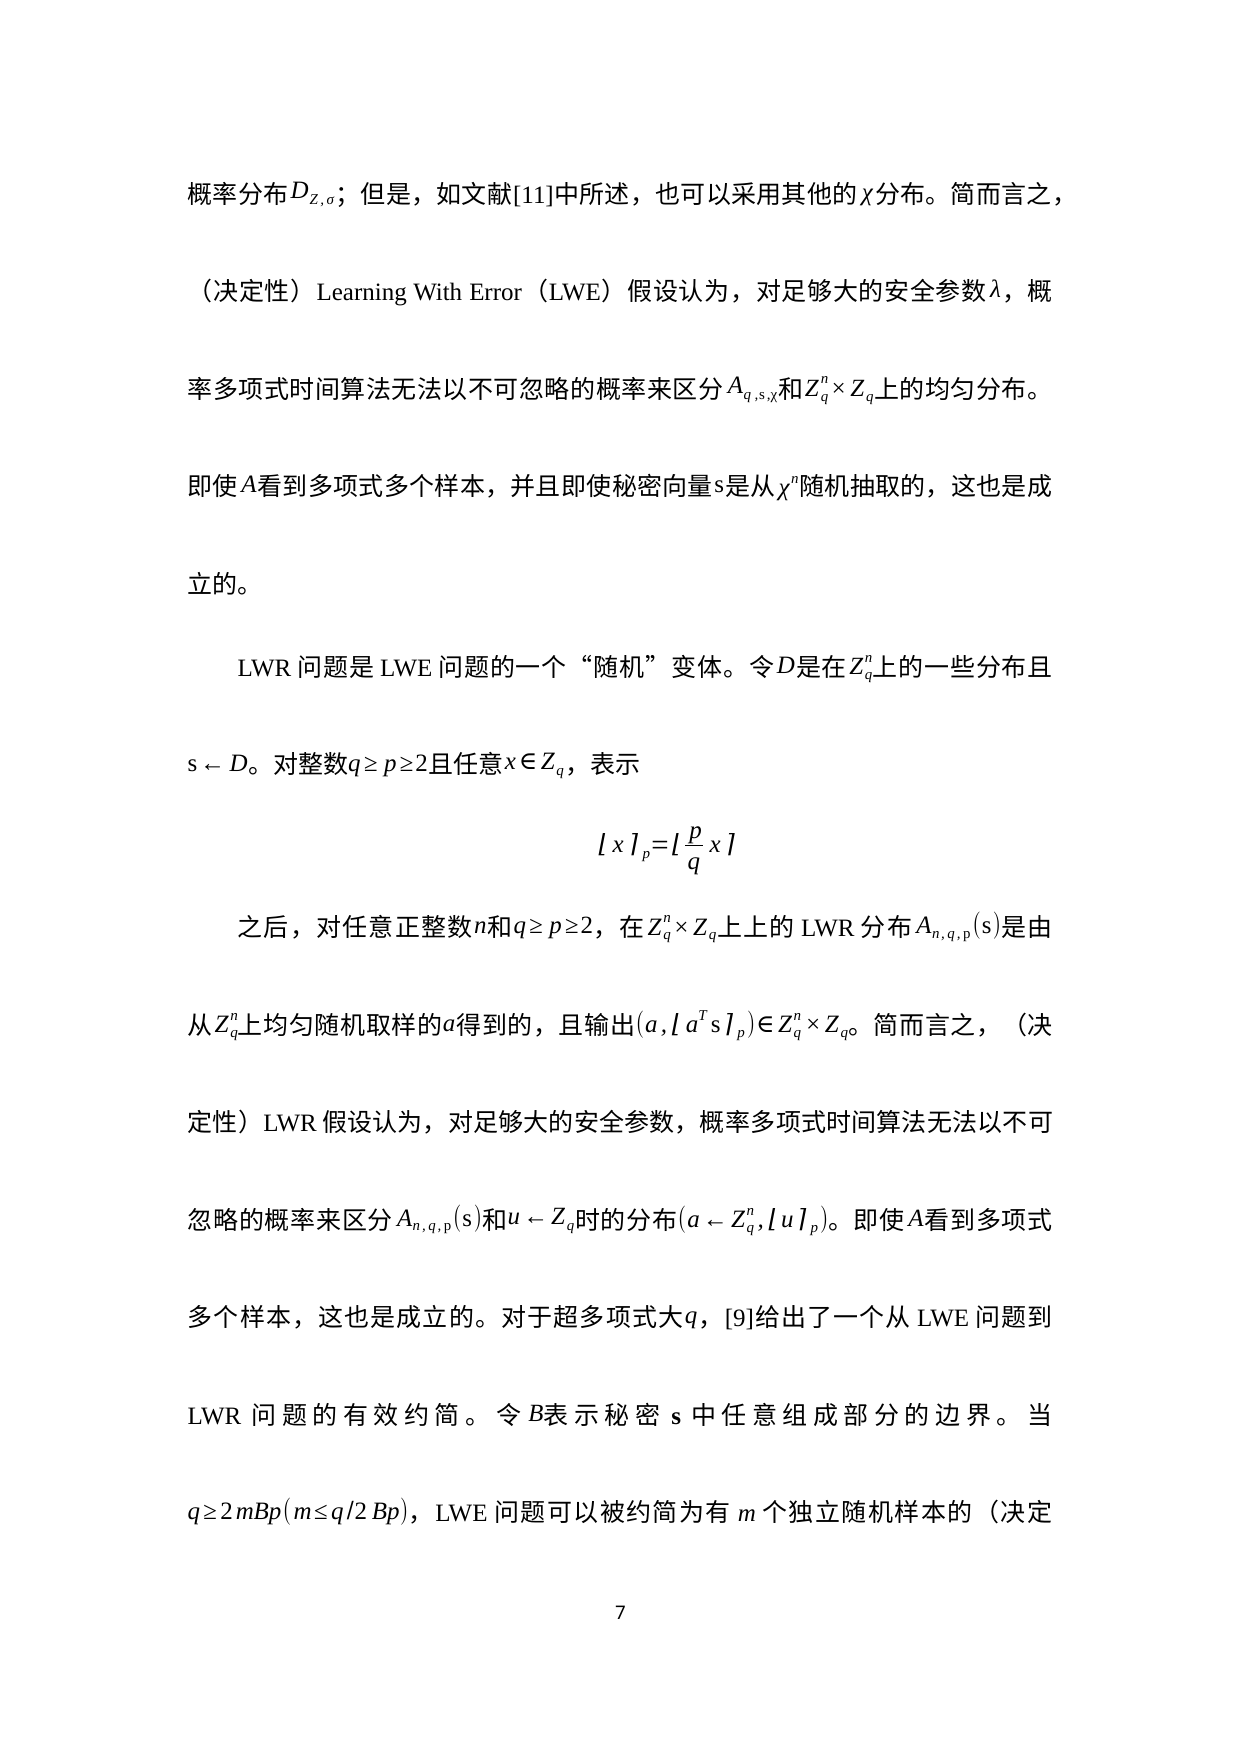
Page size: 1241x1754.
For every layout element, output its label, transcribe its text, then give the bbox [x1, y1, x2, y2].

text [187, 160, 1053, 615]
text LWR问题是LWE问题的一个“随机”变体。令是在上的一些分布且。对整数且任意，表示 [187, 633, 1053, 795]
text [187, 893, 1053, 1543]
